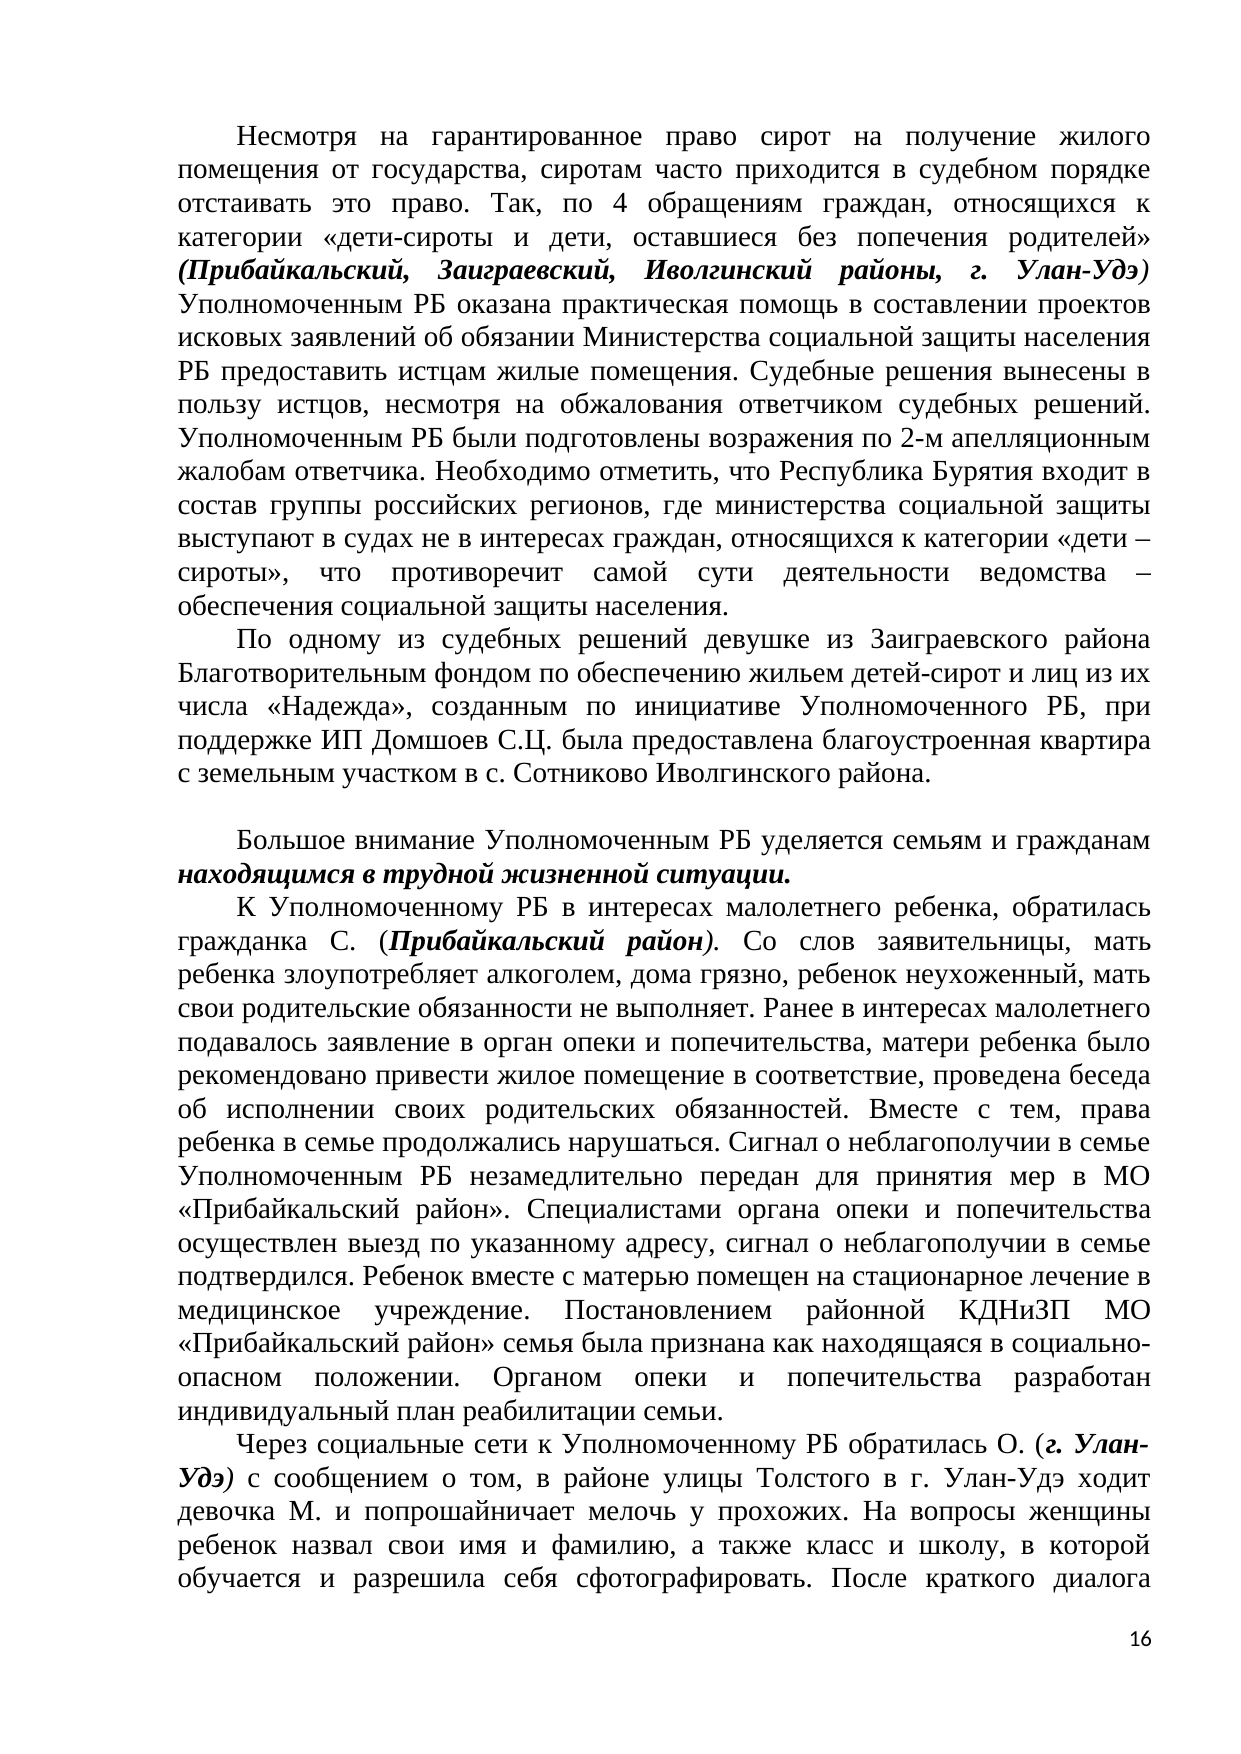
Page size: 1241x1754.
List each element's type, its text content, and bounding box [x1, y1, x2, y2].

text К Уполномоченному РБ в интересах малолетнего ребенка, обратилась гражданка С. (Прибайкальский район). Со слов заявительницы, мать ребенка злоупотребляет алкоголем, дома грязно, ребенок неухоженный, мать свои родительские обязанности не выполняет. Ранее в интересах малолетнего подавалось заявление в орган опеки и попечительства, матери ребенка было рекомендовано привести жилое помещение в соответствие, проведена беседа об исполнении своих родительских обязанностей. Вместе с тем, права ребенка в семье продолжались нарушаться. Сигнал о неблагополучии в семье Уполномоченным РБ незамедлительно передан для принятия мер в МО «Прибайкальский район». Специалистами органа опеки и попечительства осуществлен выезд по указанному адресу, сигнал о неблагополучии в семье подтвердился. Ребенок вместе с матерью помещен на стационарное лечение в медицинское учреждение. Постановлением районной КДНиЗП МО «Прибайкальский район» семья была признана как находящаяся в социально-опасном положении. Органом опеки и попечительства разработан индивидуальный план реабилитации семьи. [177, 889, 1152, 1426]
text Несмотря на гарантированное право сирот на получение жилого помещения от государства, сиротам часто приходится в судебном порядке отстаивать это право. Так, по 4 обращениям граждан, относящихся к категории «дети-сироты и дети, оставшиеся без попечения родителей» (Прибайкальский, Заиграевский, Иволгинский районы, г. Улан-Удэ) Уполномоченным РБ оказана практическая помощь в составлении проектов исковых заявлений об обязании Министерства социальной защиты населения РБ предоставить истцам жилые помещения. Судебные решения вынесены в пользу истцов, несмотря на обжалования ответчиком судебных решений. Уполномоченным РБ были подготовлены возражения по 2-м апелляционным жалобам ответчика. Необходимо отметить, что Республика Бурятия входит в состав группы российских регионов, где министерства социальной защиты выступают в судах не в интересах граждан, относящихся к категории «дети – сироты», что противоречит самой сути деятельности ведомства – обеспечения социальной защиты населения. [177, 118, 1152, 621]
text Большое внимание Уполномоченным РБ уделяется семьям и гражданам находящимся в трудной жизненной ситуации. [177, 822, 1152, 889]
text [177, 1426, 1152, 1594]
text По одному из судебных решений девушке из Заиграевского района Благотворительным фондом по обеспечению жильем детей-сирот и лиц из их числа «Надежда», созданным по инициативе Уполномоченного РБ, при поддержке ИП Домшоев С.Ц. была предоставлена благоустроенная квартира с земельным участком в с. Сотниково Иволгинского района. [177, 621, 1152, 789]
